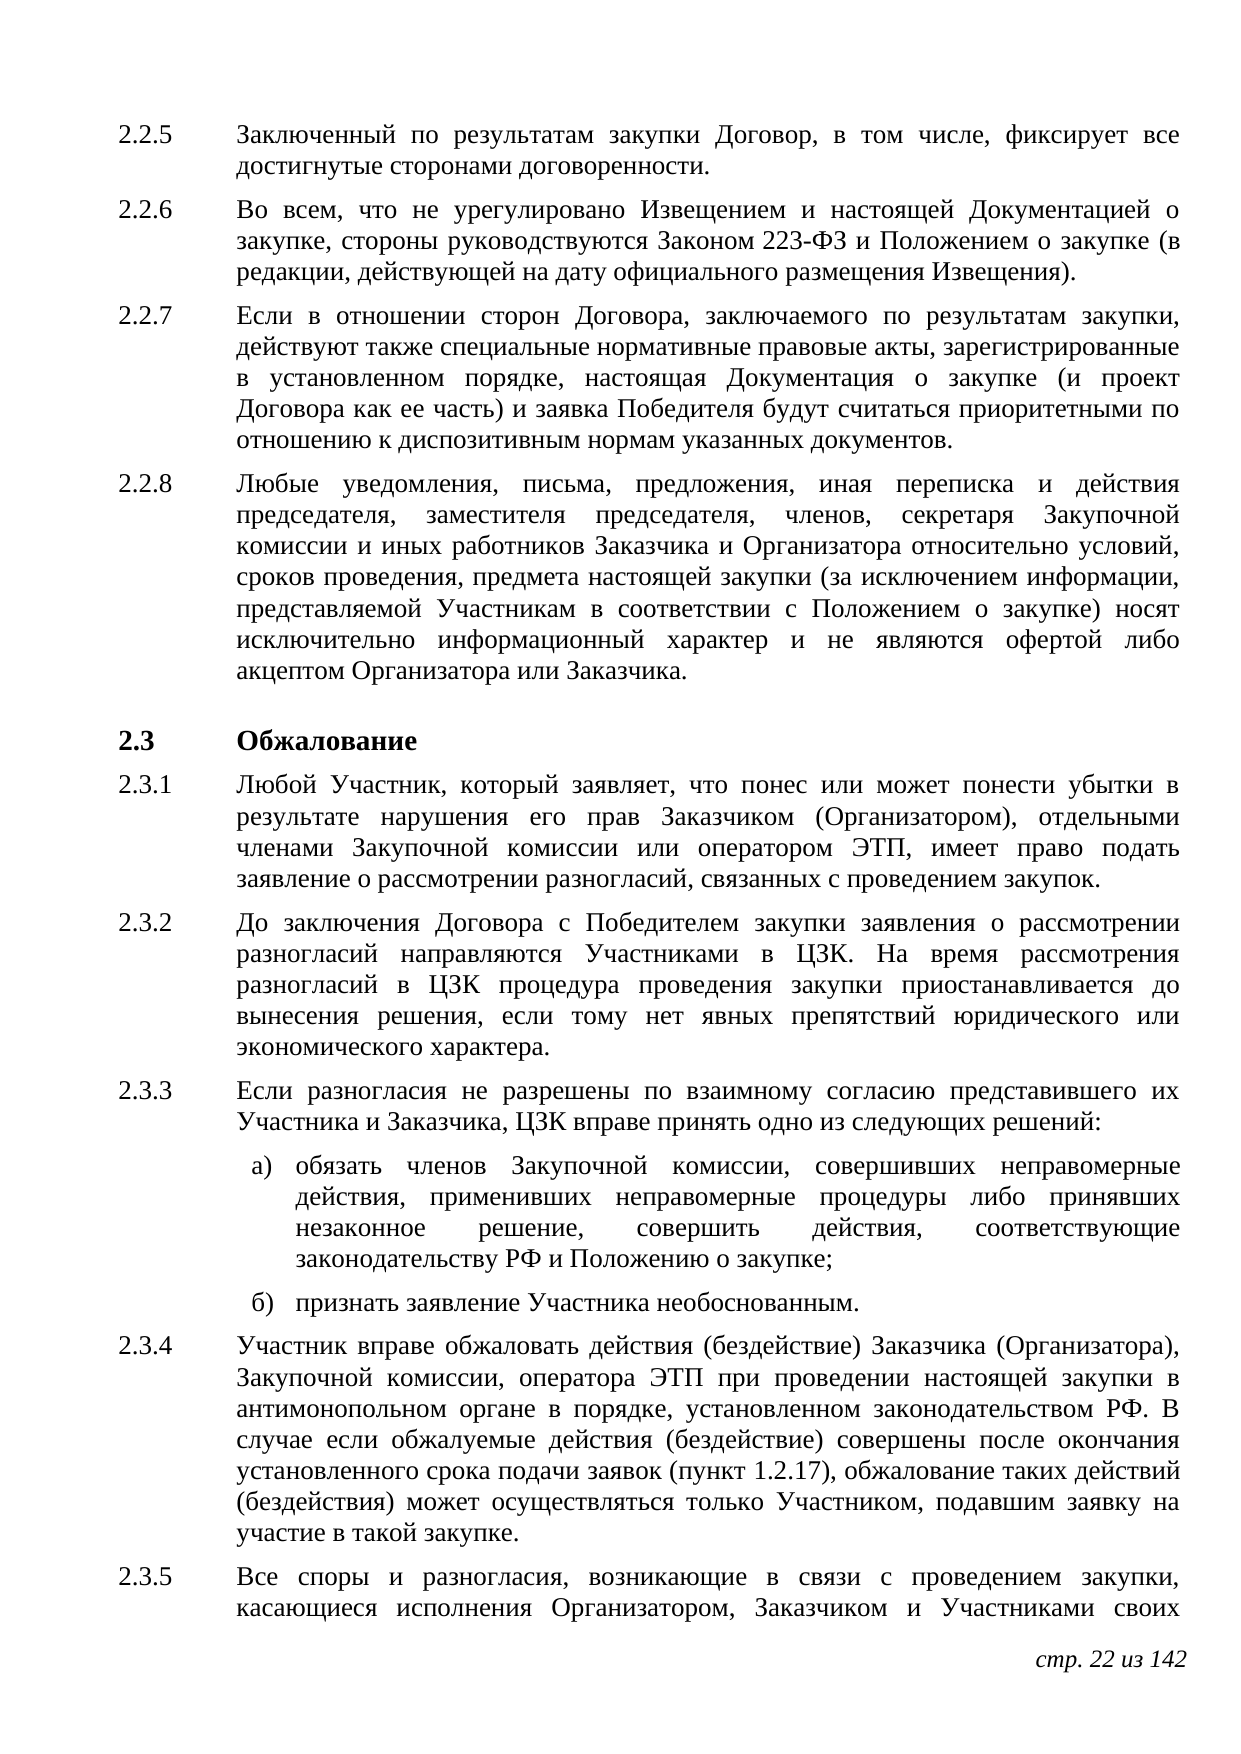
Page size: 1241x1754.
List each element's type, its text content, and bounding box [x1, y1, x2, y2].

list признать заявление Участника необоснованным. [251, 1286, 1181, 1317]
subtitle Обжалование [118, 723, 1181, 756]
text Любой Участник, который заявляет, что понес или может понести убытки в результате нарушения его прав Заказчиком (Организатором), отдельными членами Закупочной комиссии или оператором ЭТП, имеет право подать заявление о рассмотрении разногласий, связанных с проведением закупок. [118, 769, 1181, 893]
list Если в отношении сторон Договора, заключаемого по результатам закупки, действуют также специальные нормативные правовые акты, зарегистрированные в установленном порядке, настоящая Документация о закупке (и проект Договора как ее часть) и заявка Победителя будут считаться приоритетными по отношению к диспозитивным нормам указанных документов. [118, 299, 1181, 454]
list Во всем, что не урегулировано Извещением и настоящей Документацией о закупке, стороны руководствуются Законом 223-ФЗ и Положением о закупке (в редакции, действующей на дату официального размещения Извещения). [118, 193, 1181, 286]
text До заключения Договора с Победителем закупки заявления о рассмотрении разногласий направляются Участниками в ЦЗК. На время рассмотрения разногласий в ЦЗК процедура проведения закупки приостанавливается до вынесения решения, если тому нет явных препятствий юридического или экономического характера. [118, 906, 1181, 1061]
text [118, 1560, 1181, 1622]
list Любые уведомления, письма, предложения, иная переписка и действия председателя, заместителя председателя, членов, секретаря Закупочной комиссии и иных работников Заказчика и Организатора относительно условий, сроков проведения, предмета настоящей закупки (за исключением информации, представляемой Участникам в соответствии с Положением о закупке) носят исключительно информационный характер и не являются офертой либо акцептом Организатора или Заказчика. [118, 467, 1181, 685]
text Если разногласия не разрешены по взаимному согласию представившего их Участника и Заказчика, ЦЗК вправе принять одно из следующих решений: [118, 1074, 1181, 1136]
text Участник вправе обжаловать действия (бездействие) Заказчика (Организатора), Закупочной комиссии, оператора ЭТП при проведении настоящей закупки в антимонопольном органе в порядке, установленном законодательством РФ. В случае если обжалуемые действия (бездействие) совершены после окончания установленного срока подачи заявок (пункт 1.2.17), обжалование таких действий (бездействия) может осуществляться только Участником, подавшим заявку на участие в такой закупке. [118, 1329, 1181, 1547]
list Заключенный по результатам закупки Договор, в том числе, фиксирует все достигнутые сторонами договоренности. [118, 118, 1181, 180]
list обязать членов Закупочной комиссии, совершивших неправомерные действия, применивших неправомерные процедуры либо принявших незаконное решение, совершить действия, соответствующие законодательству РФ и Положению о закупке; [251, 1149, 1181, 1273]
